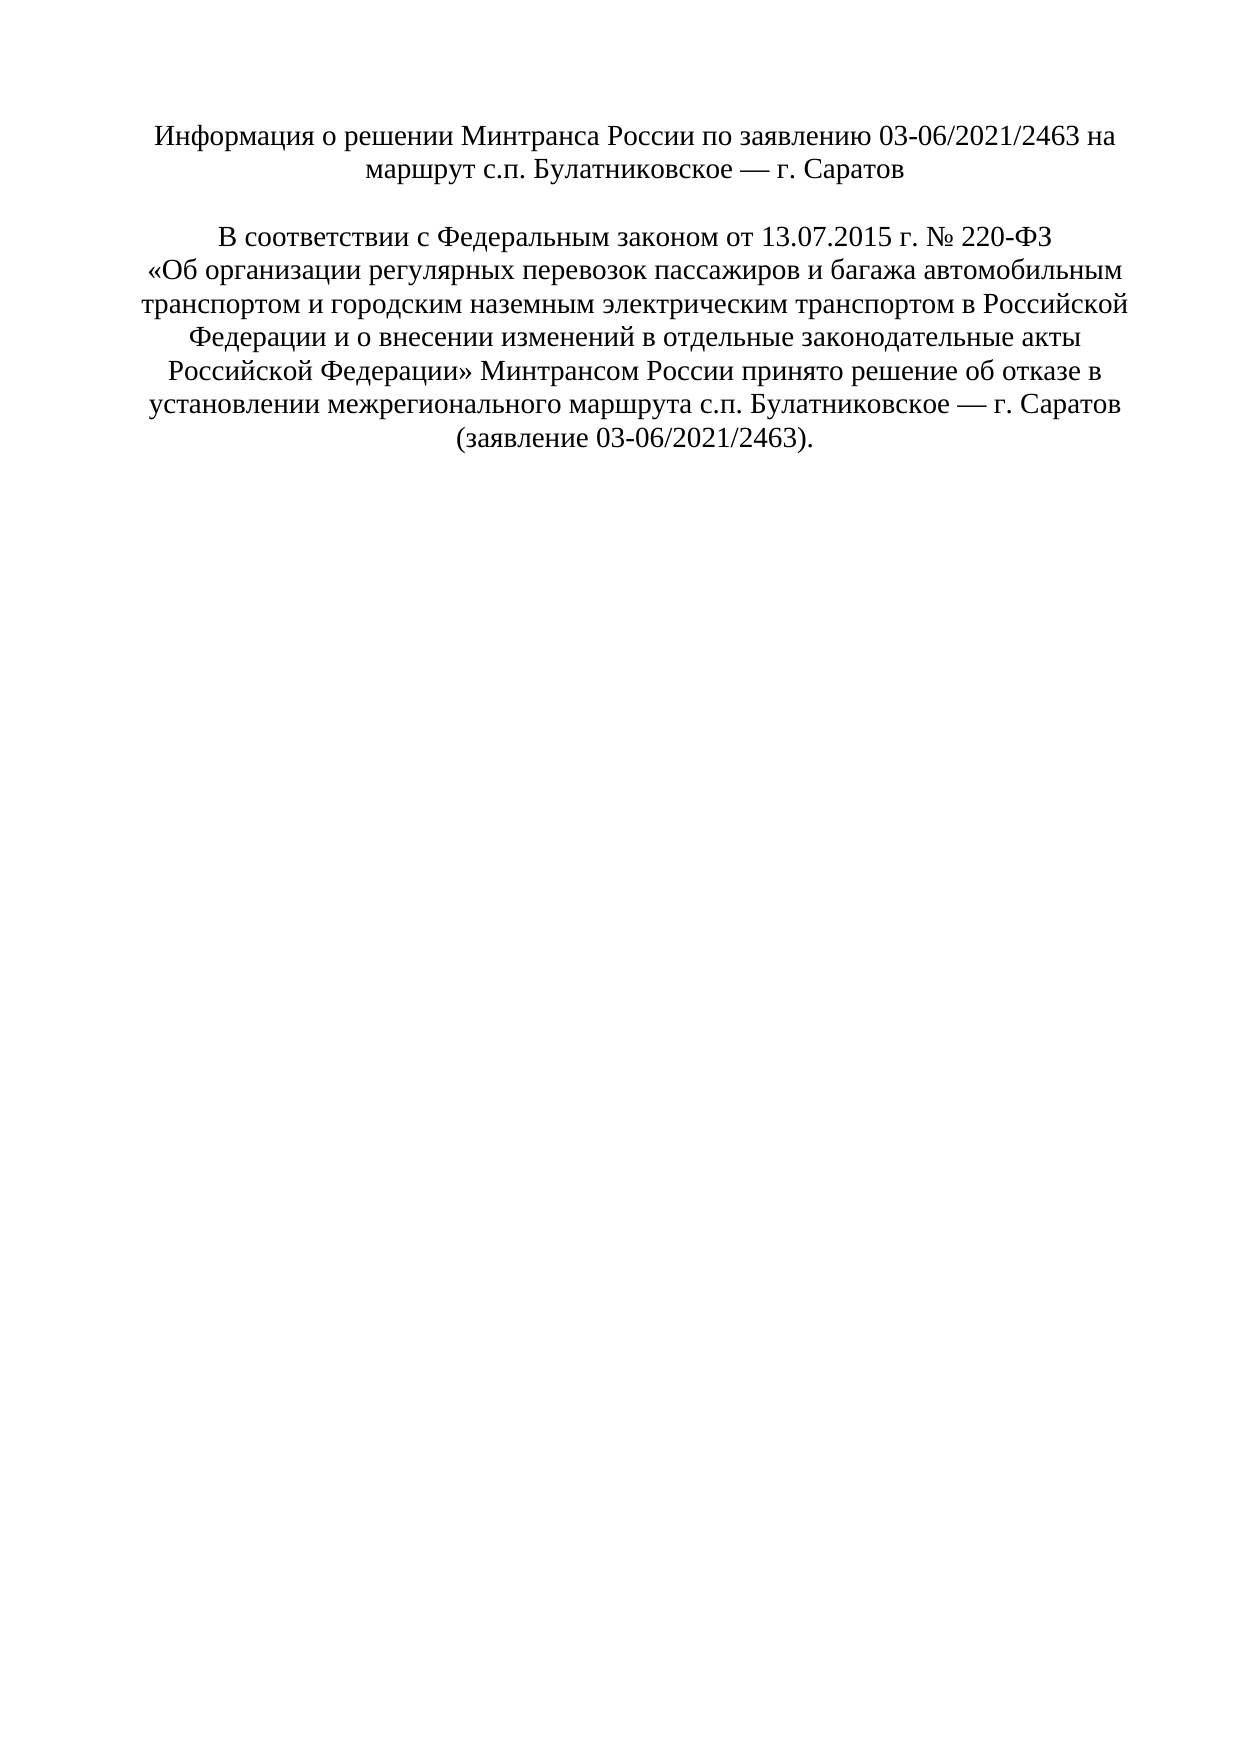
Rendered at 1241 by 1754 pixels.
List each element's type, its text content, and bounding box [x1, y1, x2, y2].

text Информация о решении Минтранса России по заявлению 03-06/2021/2463 на маршрут с.п. Булатниковское — г. Саратов [118, 118, 1152, 185]
text В соответствии с Федеральным законом от 13.07.2015 г. № 220-ФЗ «Об организации регулярных перевозок пассажиров и багажа автомобильным транспортом и городским наземным электрическим транспортом в Российской Федерации и о внесении изменений в отдельные законодательные акты Российской Федерации» Минтрансом России принято решение об отказе в установлении межрегионального маршрута с.п. Булатниковское — г. Саратов (заявление 03-06/2021/2463). [118, 219, 1152, 453]
